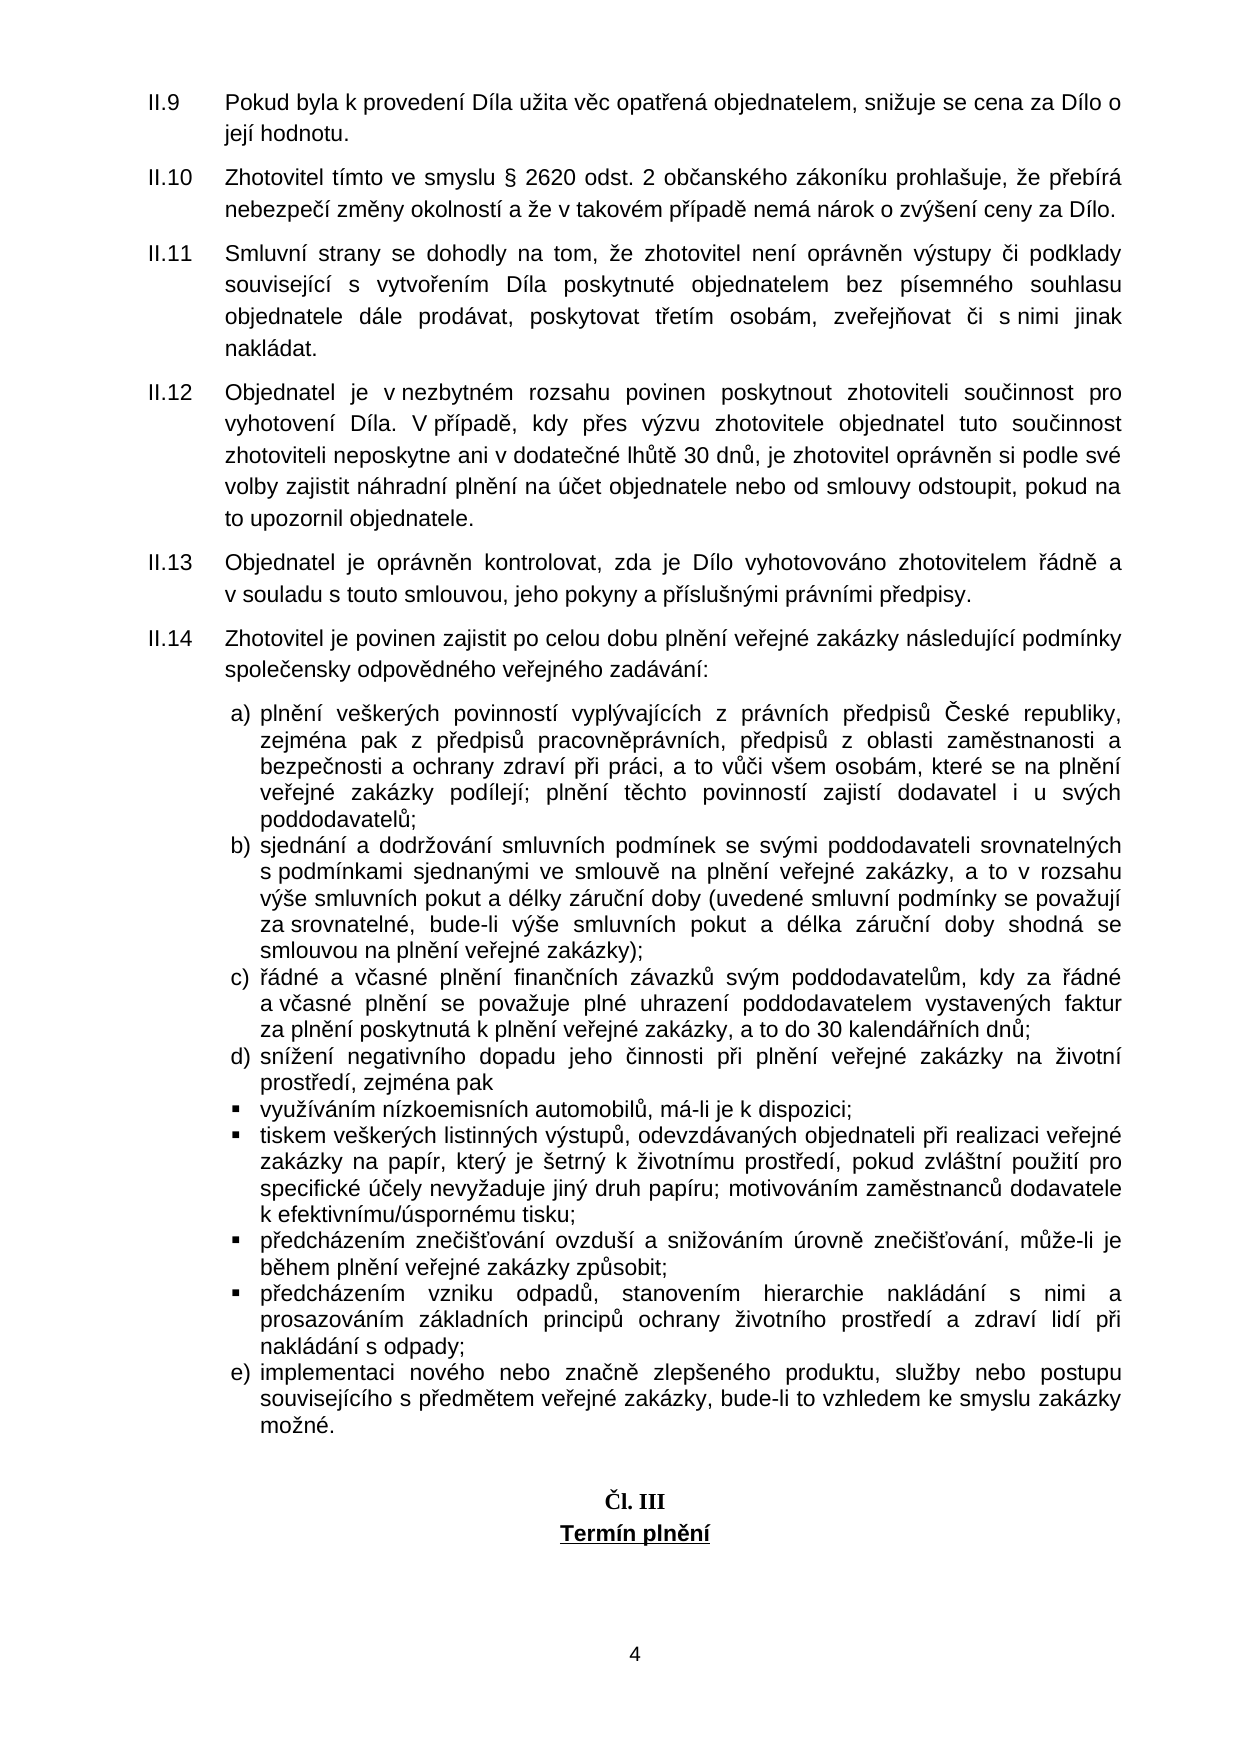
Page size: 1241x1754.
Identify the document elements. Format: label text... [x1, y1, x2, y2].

text Termín plnění [148, 1488, 1122, 1546]
list Pokud byla k provedení Díla užita věc opatřená objednatelem, snižuje se cena za Dílo o její hodnotu. [148, 89, 1122, 147]
list předcházením vzniku odpadů, stanovením hierarchie nakládání s nimi a prosazováním základních principů ochrany životního prostředí a zdraví lidí při nakládání s odpady; [230, 1280, 1122, 1359]
list sjednání a dodržování smluvních podmínek se svými poddodavateli srovnatelných s podmínkami sjednanými ve smlouvě na plnění veřejné zakázky, a to v rozsahu výše smluvních pokut a délky záruční doby (uvedené smluvní podmínky se považují za srovnatelné, bude-li výše smluvních pokut a délka záruční doby shodná se smlouvou na plnění veřejné zakázky); [230, 832, 1122, 964]
list tiskem veškerých listinných výstupů, odevzdávaných objednateli při realizaci veřejné zakázky na papír, který je šetrný k životnímu prostředí, pokud zvláštní použití pro specifické účely nevyžaduje jiný druh papíru; motivováním zaměstnanců dodavatele k efektivnímu/úspornému tisku; [230, 1122, 1122, 1227]
list Objednatel je oprávněn kontrolovat, zda je Dílo vyhotovováno zhotovitelem řádně a v souladu s touto smlouvou, jeho pokyny a příslušnými právními předpisy. [148, 549, 1122, 607]
list snížení negativního dopadu jeho činnosti při plnění veřejné zakázky na životní prostředí, zejména pak [230, 1043, 1122, 1096]
list plnění veškerých povinností vyplývajících z právních předpisů České republiky, zejména pak z předpisů pracovněprávních, předpisů z oblasti zaměstnanosti a bezpečnosti a ochrany zdraví při práci, a to vůči všem osobám, které se na plnění veřejné zakázky podílejí; plnění těchto povinností zajistí dodavatel i u svých poddodavatelů; [230, 700, 1122, 832]
list řádné a včasné plnění finančních závazků svým poddodavatelům, kdy za řádné a včasné plnění se považuje plné uhrazení poddodavatelem vystavených faktur za plnění poskytnutá k plnění veřejné zakázky, a to do 30 kalendářních dnů; [230, 964, 1122, 1043]
list předcházením znečišťování ovzduší a snižováním úrovně znečišťování, může-li je během plnění veřejné zakázky způsobit; [230, 1227, 1122, 1280]
list Zhotovitel tímto ve smyslu § 2620 odst. 2 občanského zákoníku prohlašuje, že přebírá nebezpečí změny okolností a že v takovém případě nemá nárok o zvýšení ceny za Dílo. [148, 164, 1122, 222]
list implementaci nového nebo značně zlepšeného produktu, služby nebo postupu souvisejícího s předmětem veřejné zakázky, bude-li to vzhledem ke smyslu zakázky možné. [230, 1359, 1122, 1438]
list Smluvní strany se dohodly na tom, že zhotovitel není oprávněn výstupy či podklady související s vytvořením Díla poskytnuté objednatelem bez písemného souhlasu objednatele dále prodávat, poskytovat třetím osobám, zveřejňovat či s nimi jinak nakládat. [148, 240, 1122, 361]
list využíváním nízkoemisních automobilů, má-li je k dispozici; [230, 1096, 1122, 1122]
list Zhotovitel je povinen zajistit po celou dobu plnění veřejné zakázky následující podmínky společensky odpovědného veřejného zadávání: [148, 624, 1122, 682]
list Objednatel je v nezbytném rozsahu povinen poskytnout zhotoviteli součinnost pro vyhotovení Díla. V případě, kdy přes výzvu zhotovitele objednatel tuto součinnost zhotoviteli neposkytne ani v dodatečné lhůtě 30 dnů, je zhotovitel oprávněn si podle své volby zajistit náhradní plnění na účet objednatele nebo od smlouvy odstoupit, pokud na to upozornil objednatele. [148, 379, 1122, 531]
